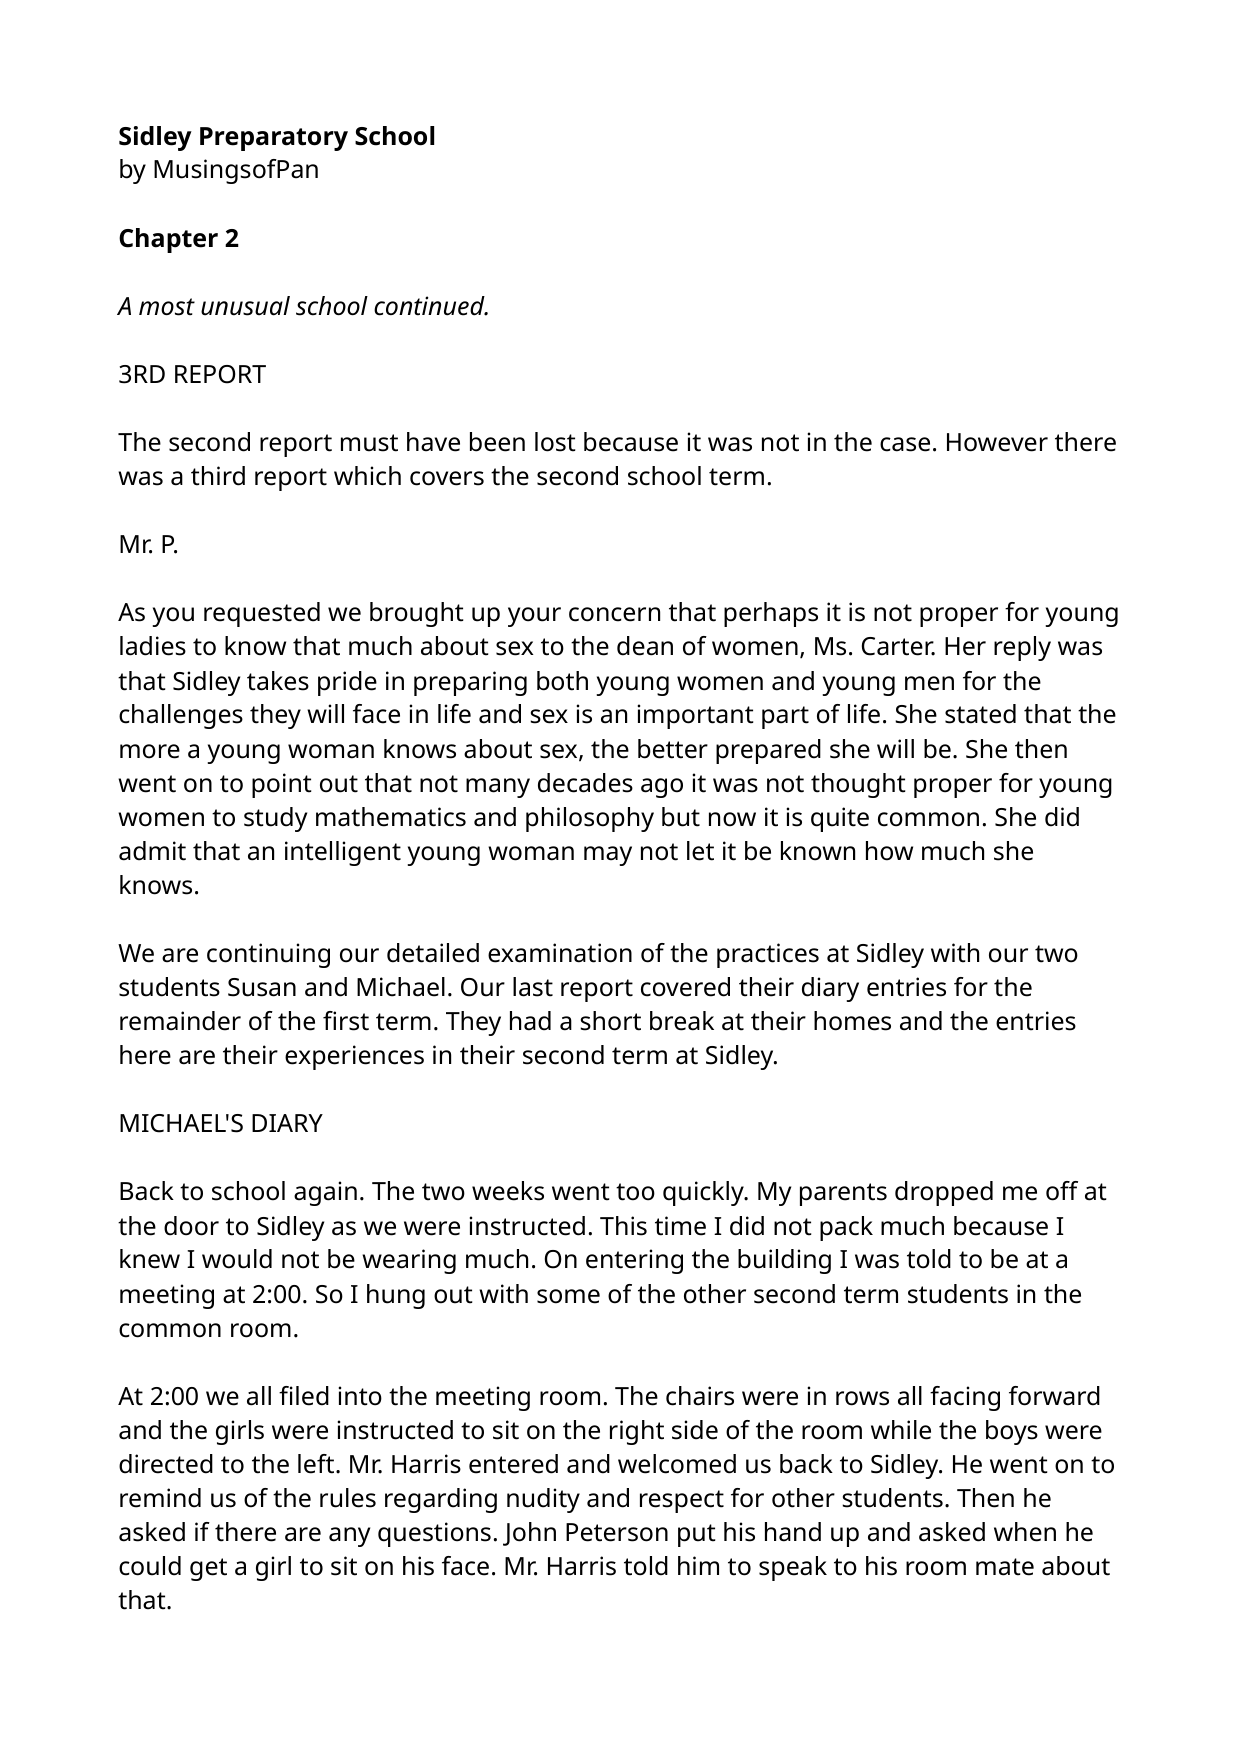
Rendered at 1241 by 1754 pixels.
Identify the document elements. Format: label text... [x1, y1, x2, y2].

text As you requested we brought up your concern that perhaps it is not proper for young ladies to know that much about sex to the dean of women, Ms. Carter. Her reply was that Sidley takes pride in preparing both young women and young men for the challenges they will face in life and sex is an important part of life. She stated that the more a young woman knows about sex, the better prepared she will be. She then went on to point out that not many decades ago it was not thought proper for young women to study mathematics and philosophy but now it is quite common. She did admit that an intelligent young woman may not let it be known how much she knows. [118, 595, 1122, 902]
text Chapter 2 [118, 220, 1122, 254]
text by MusingsofPan [118, 152, 1122, 186]
text We are continuing our detailed examination of the practices at Sidley with our two students Susan and Michael. Our last report covered their diary entries for the remainder of the first term. They had a short break at their homes and the entries here are their experiences in their second term at Sidley. [118, 936, 1122, 1072]
text A most unusual school continued. [118, 288, 1122, 322]
text Sidley Preparatory School [118, 118, 1122, 152]
text 3RD REPORT [118, 357, 1122, 391]
text Mr. P. [118, 527, 1122, 561]
text Back to school again. The two weeks went too quickly. My parents dropped me off at the door to Sidley as we were instructed. This time I did not pack much because I knew I would not be wearing much. On entering the building I was told to be at a meeting at 2:00. So I hung out with some of the other second term students in the common room. [118, 1174, 1122, 1344]
text At 2:00 we all filed into the meeting room. The chairs were in rows all facing forward and the girls were instructed to sit on the right side of the room while the boys were directed to the left. Mr. Harris entered and welcomed us back to Sidley. He went on to remind us of the rules regarding nudity and respect for other students. Then he asked if there are any questions. John Peterson put his hand up and asked when he could get a girl to sit on his face. Mr. Harris told him to speak to his room mate about that. [118, 1378, 1122, 1617]
text MICHAEL'S DIARY [118, 1106, 1122, 1140]
text The second report must have been lost because it was not in the case. However there was a third report which covers the second school term. [118, 425, 1122, 493]
